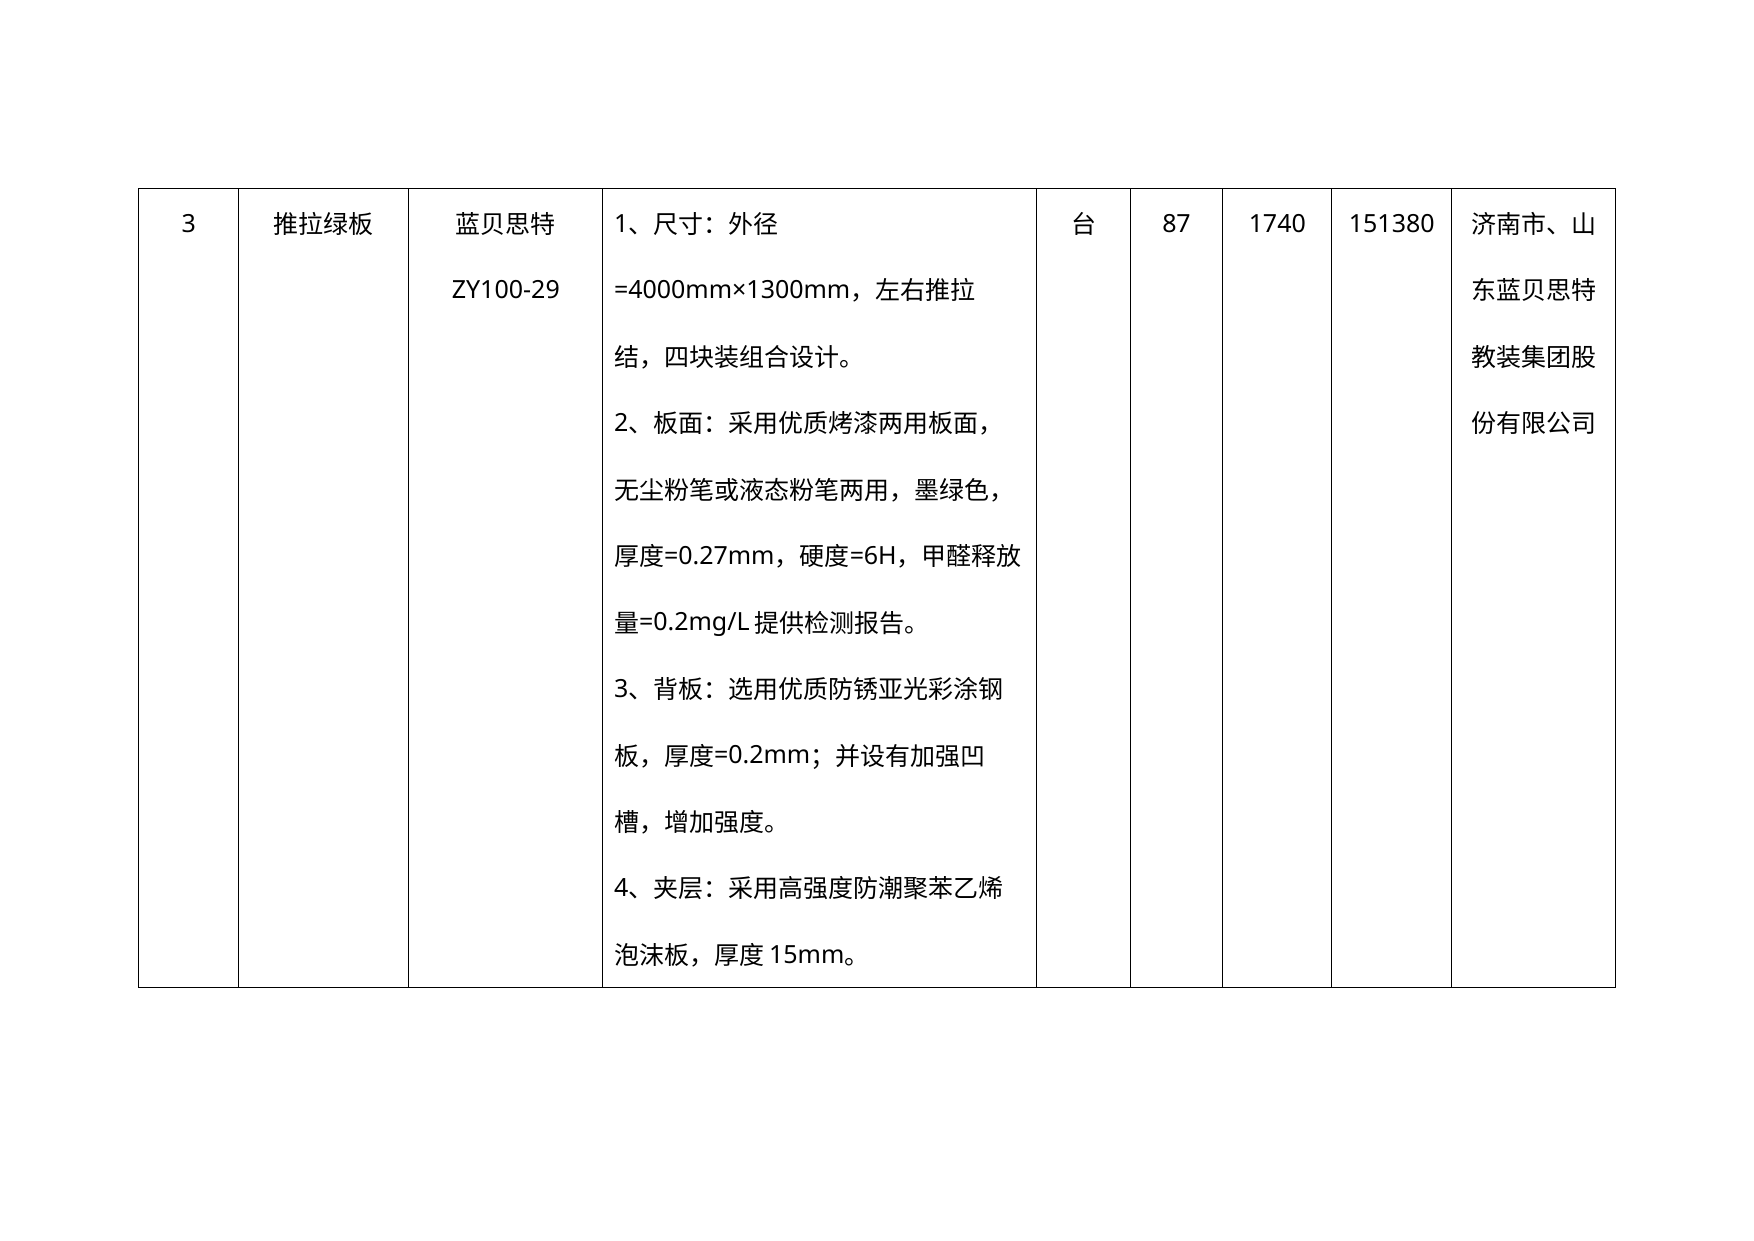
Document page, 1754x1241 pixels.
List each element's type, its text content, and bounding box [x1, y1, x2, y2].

table_cell 3 [139, 189, 238, 987]
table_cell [603, 189, 1036, 987]
table_cell 推拉绿板 [239, 189, 408, 987]
table_cell 台 [1037, 189, 1130, 987]
table_cell 87 [1131, 189, 1222, 987]
table_cell 1740 [1223, 189, 1331, 987]
table_cell 蓝贝思特 ZY100-29 [409, 189, 602, 987]
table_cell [1452, 189, 1615, 987]
table_cell 151380 [1332, 189, 1451, 987]
